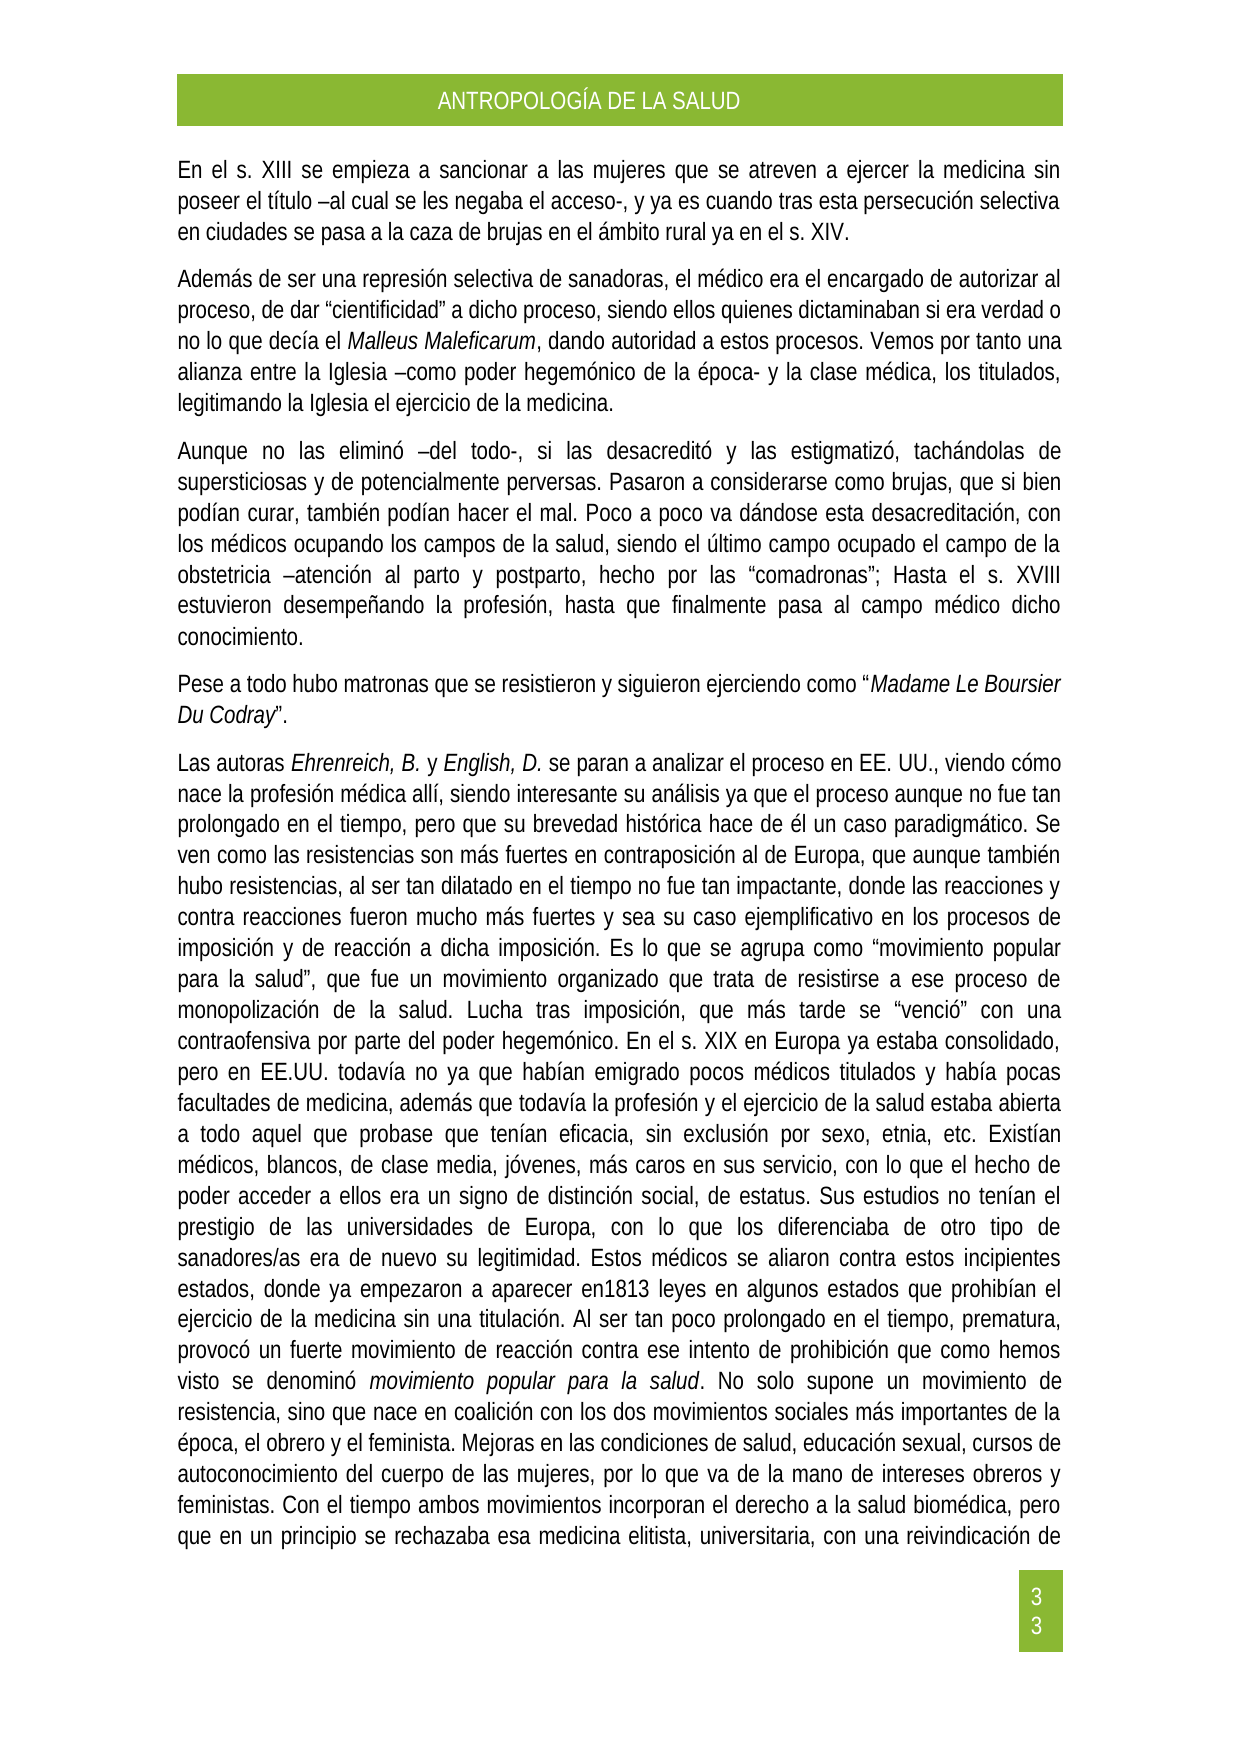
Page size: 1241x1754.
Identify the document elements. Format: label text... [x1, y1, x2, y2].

text Pese a todo hubo matronas que se resistieron y siguieron ejerciendo como “Madame Le Boursier Du Codray”. [177, 669, 1063, 729]
text Además de ser una represión selectiva de sanadoras, el médico era el encargado de autorizar al proceso, de dar “cientificidad” a dicho proceso, siendo ellos quienes dictaminaban si era verdad o no lo que decía el Malleus Maleficarum, dando autoridad a estos procesos. Vemos por tanto una alianza entre la Iglesia –como poder hegemónico de la época- y la clase médica, los titulados, legitimando la Iglesia el ejercicio de la medicina. [177, 264, 1063, 417]
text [177, 748, 1063, 1550]
text En el s. XIII se empieza a sancionar a las mujeres que se atreven a ejercer la medicina sin poseer el título –al cual se les negaba el acceso-, y ya es cuando tras esta persecución selectiva en ciudades se pasa a la caza de brujas en el ámbito rural ya en el s. XIV. [177, 155, 1063, 246]
text Aunque no las eliminó –del todo-, si las desacreditó y las estigmatizó, tachándolas de supersticiosas y de potencialmente perversas. Pasaron a considerarse como brujas, que si bien podían curar, también podían hacer el mal. Poco a poco va dándose esta desacreditación, con los médicos ocupando los campos de la salud, siendo el último campo ocupado el campo de la obstetricia –atención al parto y postparto, hecho por las “comadronas”; Hasta el s. XVIII estuvieron desempeñando la profesión, hasta que finalmente pasa al campo médico dicho conocimiento. [177, 436, 1063, 650]
